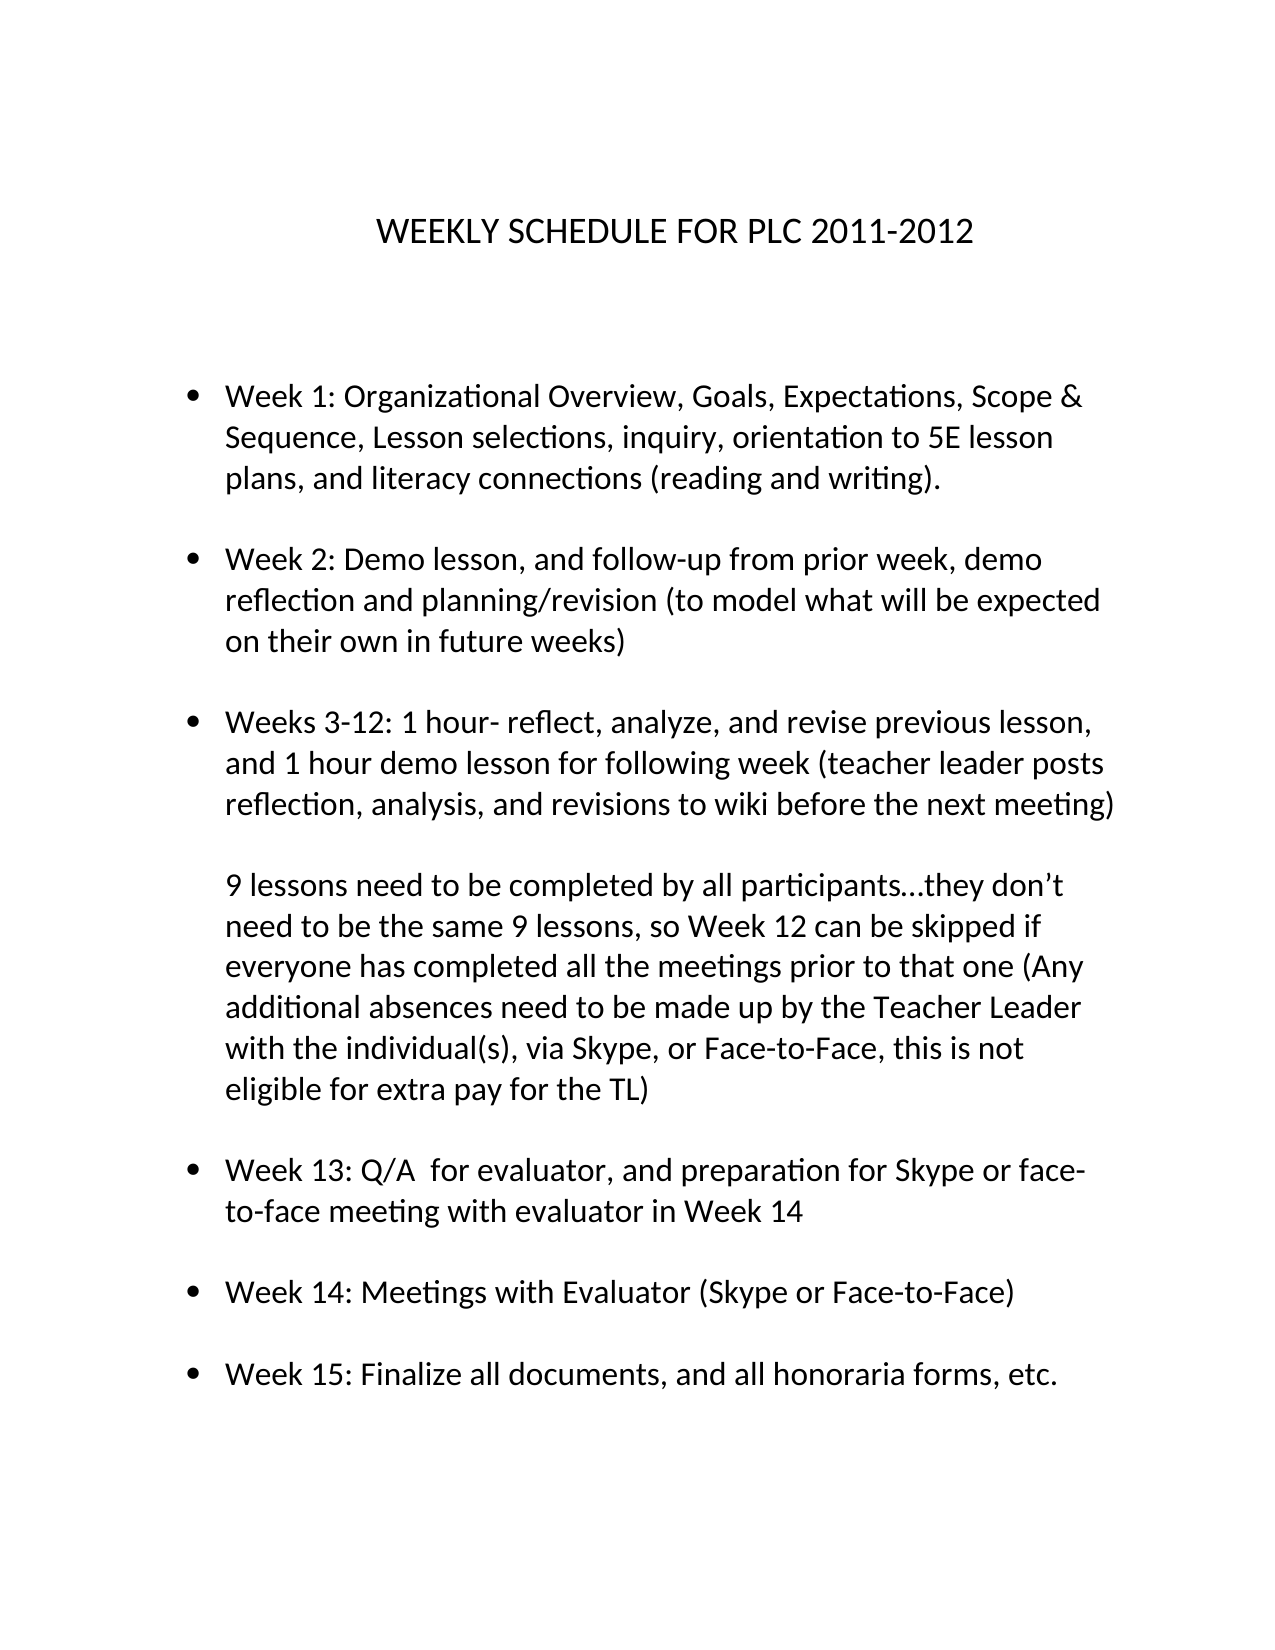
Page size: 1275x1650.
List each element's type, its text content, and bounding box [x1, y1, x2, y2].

list Week 14: Meetings with Evaluator (Skype or Face-to-Face) [187, 1271, 1125, 1312]
list Week 1: Organizational Overview, Goals, Expectations, Scope & Sequence, Lesson selections, inquiry, orientation to 5E lesson plans, and literacy connections (reading and writing). [187, 375, 1125, 497]
list WEEKLY SCHEDULE FOR PLC 2011-2012 [225, 207, 1125, 253]
list 9 lessons need to be completed by all participants…they don’t need to be the same 9 lessons, so Week 12 can be skipped if everyone has completed all the meetings prior to that one (Any additional absences need to be made up by the Teacher Leader with the individual(s), via Skype, or Face-to-Face, this is not eligible for extra pay for the TL) [225, 864, 1125, 1108]
list Week 2: Demo lesson, and follow-up from prior week, demo reflection and planning/revision (to model what will be expected on their own in future weeks) [187, 538, 1125, 660]
list Week 13: Q/A for evaluator, and preparation for Skype or face-to-face meeting with evaluator in Week 14 [187, 1149, 1125, 1231]
list Weeks 3-12: 1 hour- reflect, analyze, and revise previous lesson, and 1 hour demo lesson for following week (teacher leader posts reflection, analysis, and revisions to wiki before the next meeting) [187, 701, 1125, 823]
list Week 15: Finalize all documents, and all honoraria forms, etc. [187, 1353, 1125, 1393]
